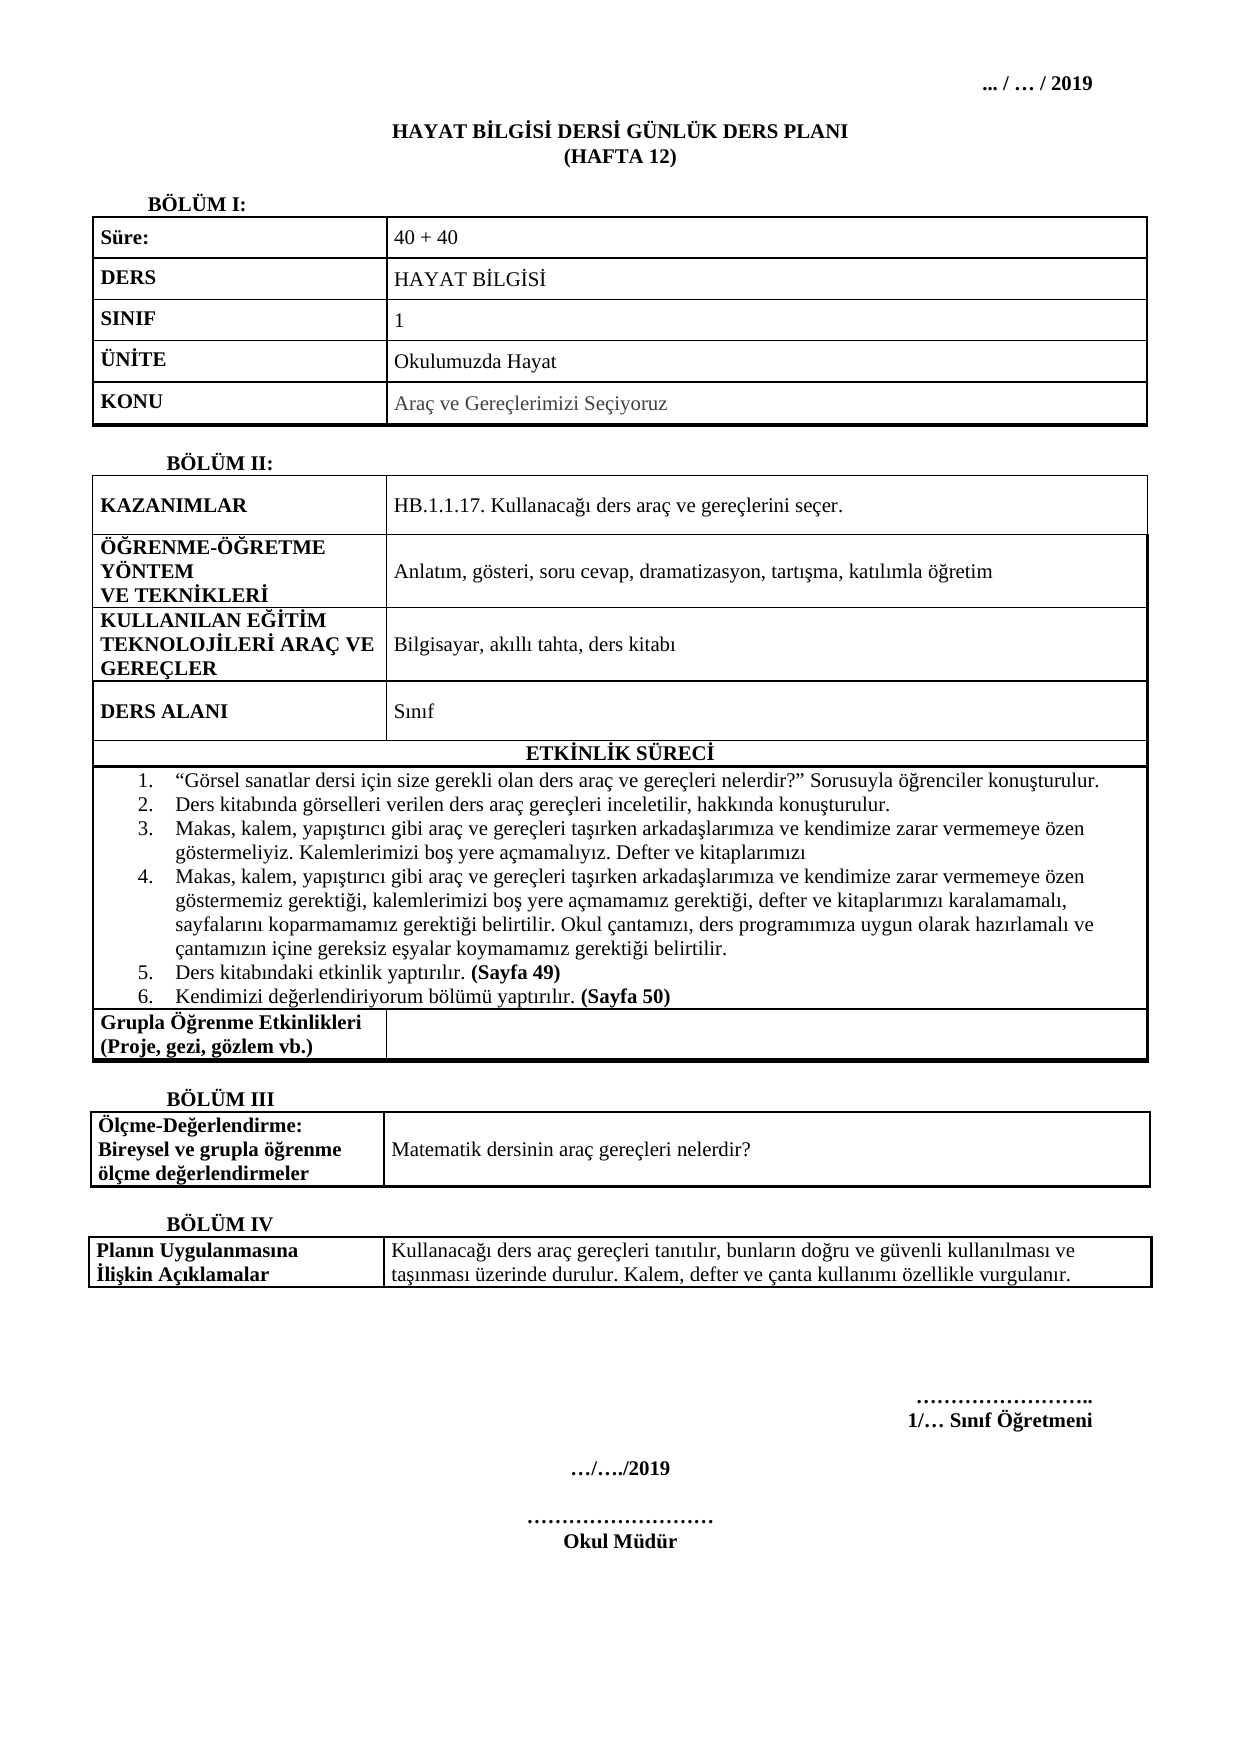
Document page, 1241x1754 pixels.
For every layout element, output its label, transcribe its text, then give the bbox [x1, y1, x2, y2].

text ……………………… [148, 1504, 1092, 1528]
table_cell 1 [388, 300, 1146, 340]
text …………………….. [148, 1384, 1092, 1408]
table_cell Araç ve Gereçlerimizi Seçiyoruz [388, 383, 1146, 422]
table_cell KONU [94, 383, 386, 422]
table_cell “Görsel sanatlar dersi için size gerekli olan ders araç ve gereçleri nelerdir?” Sorusuyla öğrenciler konuşturulur. Ders kitabında görselleri verilen ders araç gereçleri inceletilir, hakkında konuşturulur. Makas, kalem, yapıştırıcı gibi araç ve gereçleri taşırken arkadaşlarımıza ve kendimize zarar vermemeye özen göstermeliyiz. Kalemlerimizi boş yere açmamalıyız. Defter ve kitaplarımızı Makas, kalem, yapıştırıcı gibi araç ve gereçleri taşırken arkadaşlarımıza ve kendimize zarar vermemeye özen göstermemiz gerektiği, kalemlerimizi boş yere açmamamız gerektiği, defter ve kitaplarımızı karalamamalı, sayfalarını koparmamamız gerektiği belirtilir. Okul çantamızı, ders programımıza uygun olarak hazırlamalı ve çantamızın içine gereksiz eşyalar koymamamız gerektiği belirtilir. Ders kitabındaki etkinlik yaptırılır. (Sayfa 49) Kendimizi değerlendiriyorum bölümü yaptırılır. (Sayfa 50) [94, 768, 1146, 1008]
table_cell ETKİNLİK SÜRECİ [94, 741, 1146, 765]
table_cell HAYAT BİLGİSİ [388, 259, 1146, 298]
table_cell ÜNİTE [94, 341, 386, 381]
table_cell ÖĞRENME-ÖĞRETME YÖNTEM VE TEKNİKLERİ [93, 535, 386, 607]
table_header KAZANIMLAR [93, 476, 386, 534]
table_header Matematik dersinin araç gereçleri nelerdir? [385, 1113, 1149, 1185]
table_cell Anlatım, gösteri, soru cevap, dramatizasyon, tartışma, katılımla öğretim [387, 535, 1146, 607]
table_cell DERS ALANI [94, 682, 386, 740]
text 1/… Sınıf Öğretmeni [148, 1408, 1092, 1432]
table_header Ölçme-Değerlendirme: Bireysel ve grupla öğrenme ölçme değerlendirmeler [92, 1113, 383, 1185]
text BÖLÜM II: [148, 451, 1092, 475]
subtitle BÖLÜM III [148, 1087, 1092, 1111]
table_cell Okulumuzda Hayat [388, 341, 1146, 381]
text …/…./2019 [148, 1456, 1092, 1480]
table_cell SINIF [94, 300, 386, 340]
table_header Planın Uygulanmasına İlişkin Açıklamalar [90, 1238, 383, 1286]
text Okul Müdür [148, 1528, 1092, 1553]
table_cell Grupla Öğrenme Etkinlikleri (Proje, gezi, gözlem vb.) [94, 1010, 386, 1058]
table_header Süre: [94, 218, 386, 257]
table_header Kullanacağı ders araç gereçleri tanıtılır, bunların doğru ve güvenli kullanılması ve taşınması üzerinde durulur. Kalem, defter ve çanta kullanımı özellikle vurgulanır. [385, 1238, 1150, 1286]
subtitle BÖLÜM IV [148, 1212, 1092, 1236]
table_cell DERS [94, 259, 386, 298]
table_cell [387, 1010, 1146, 1058]
text HAYAT BİLGİSİ DERSİ GÜNLÜK DERS PLANI [148, 119, 1092, 143]
text BÖLÜM I: [148, 192, 1092, 216]
text ... / … / 2019 [148, 71, 1092, 95]
table_header HB.1.1.17. Kullanacağı ders araç ve gereçlerini seçer. [387, 476, 1147, 534]
table_cell Sınıf [387, 682, 1146, 740]
table_header 40 + 40 [388, 218, 1146, 257]
text (HAFTA 12) [148, 143, 1092, 168]
table_cell KULLANILAN EĞİTİM TEKNOLOJİLERİ ARAÇ VE GEREÇLER [93, 608, 386, 680]
table_cell Bilgisayar, akıllı tahta, ders kitabı [387, 608, 1146, 680]
